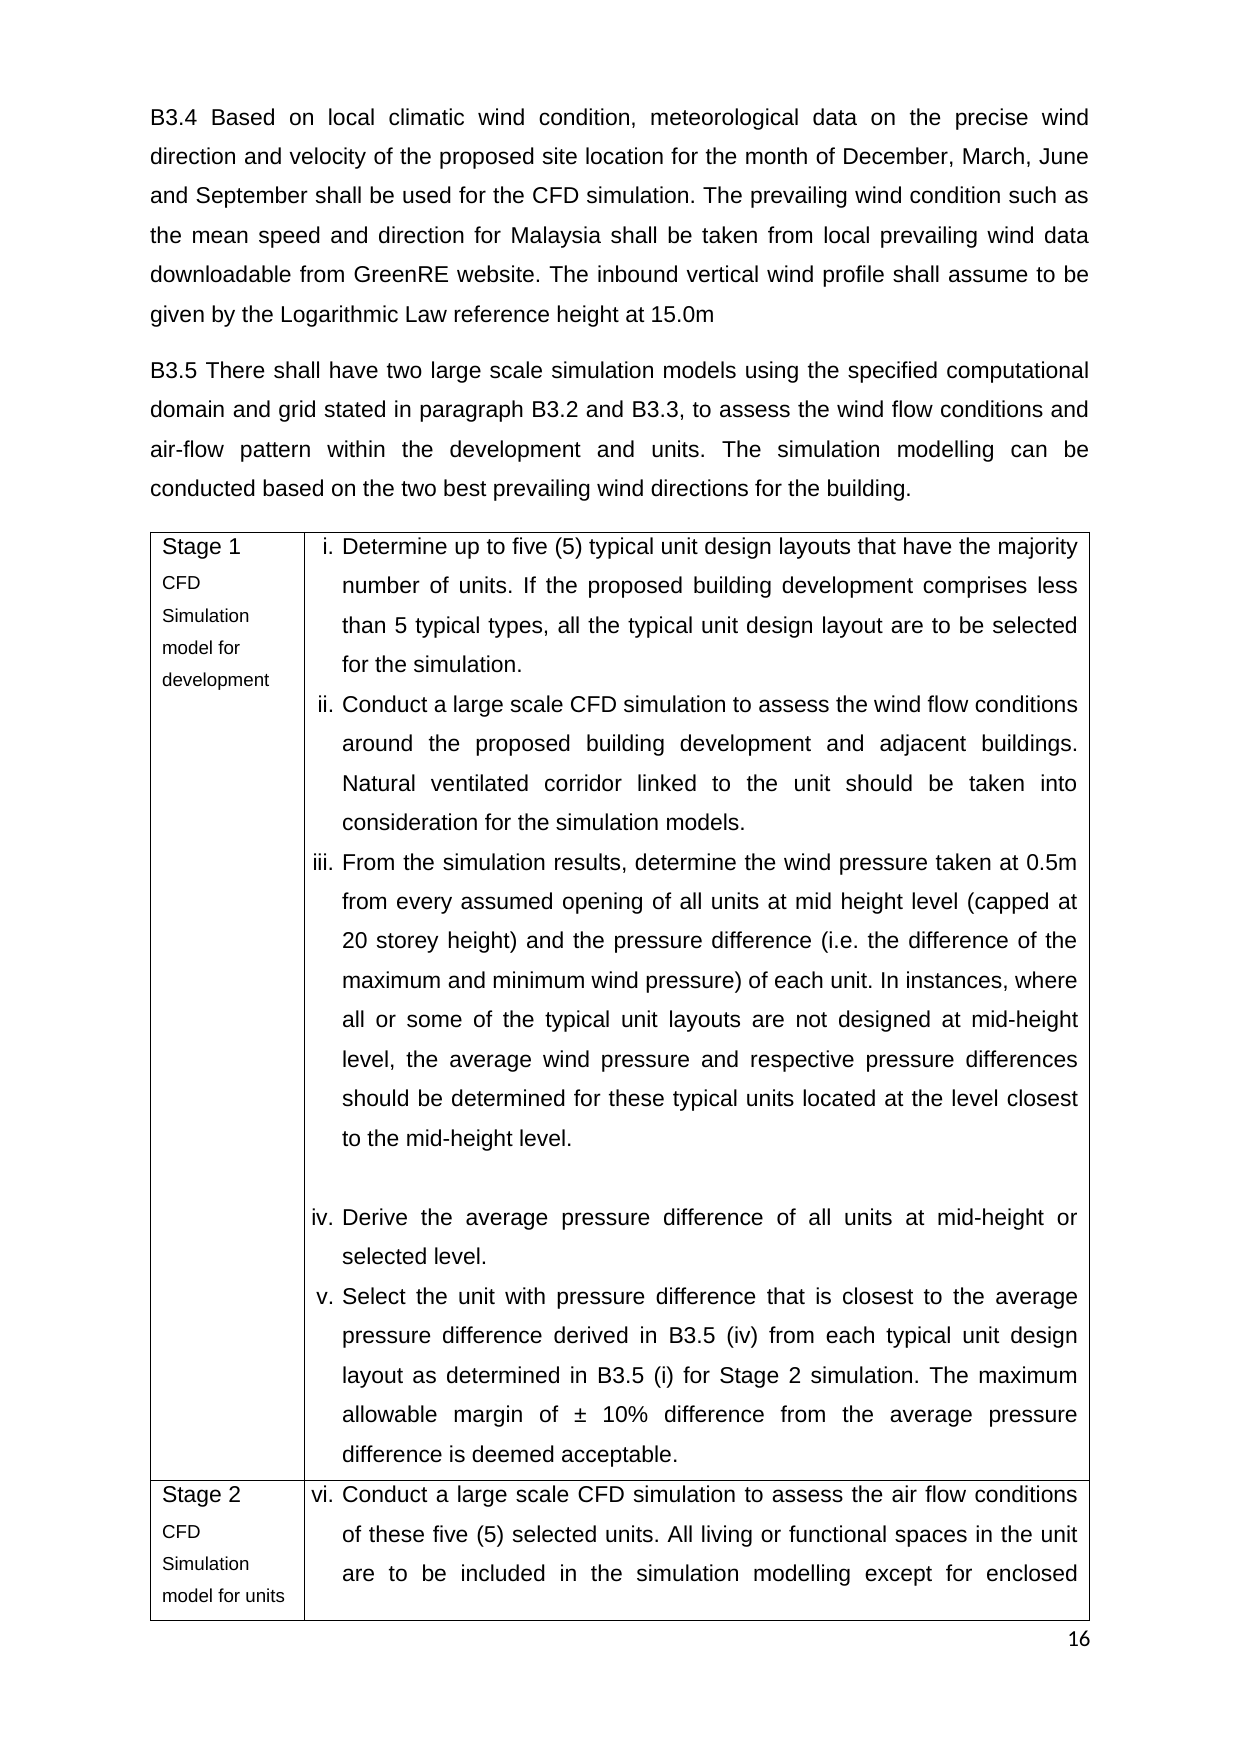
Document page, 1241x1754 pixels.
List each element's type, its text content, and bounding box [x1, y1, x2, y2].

table_header Stage 1 CFD Simulation model for development [151, 533, 304, 1480]
text B3.5 There shall have two large scale simulation models using the specified computational domain and grid stated in paragraph B3.2 and B3.3, to assess the wind flow conditions and air-flow pattern within the development and units. The simulation modelling can be conducted based on the two best prevailing wind directions for the building. [150, 357, 1090, 502]
table_header Determine up to five (5) typical unit design layouts that have the majority number of units. If the proposed building development comprises less than 5 typical types, all the typical unit design layout are to be selected for the simulation. Conduct a large scale CFD simulation to assess the wind flow conditions around the proposed building development and adjacent buildings. Natural ventilated corridor linked to the unit should be taken into consideration for the simulation models. From the simulation results, determine the wind pressure taken at 0.5m from every assumed opening of all units at mid height level (capped at 20 storey height) and the pressure difference (i.e. the difference of the maximum and minimum wind pressure) of each unit. In instances, where all or some of the typical unit layouts are not designed at mid-height level, the average wind pressure and respective pressure differences should be determined for these typical units located at the level closest to the mid-height level. Derive the average pressure difference of all units at mid-height or selected level. Select the unit with pressure difference that is closest to the average pressure difference derived in B3.5 (iv) from each typical unit design layout as determined in B3.5 (i) for Stage 2 simulation. The maximum allowable margin of ± 10% difference from the average pressure difference is deemed acceptable. [305, 533, 1089, 1480]
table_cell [305, 1481, 1089, 1620]
text B3.4 Based on local climatic wind condition, meteorological data on the precise wind direction and velocity of the proposed site location for the month of December, March, June and September shall be used for the CFD simulation. The prevailing wind condition such as the mean speed and direction for Malaysia shall be taken from local prevailing wind data downloadable from GreenRE website. The inbound vertical wind profile shall assume to be given by the Logarithmic Law reference height at 15.0m [150, 103, 1090, 327]
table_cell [151, 1481, 304, 1620]
